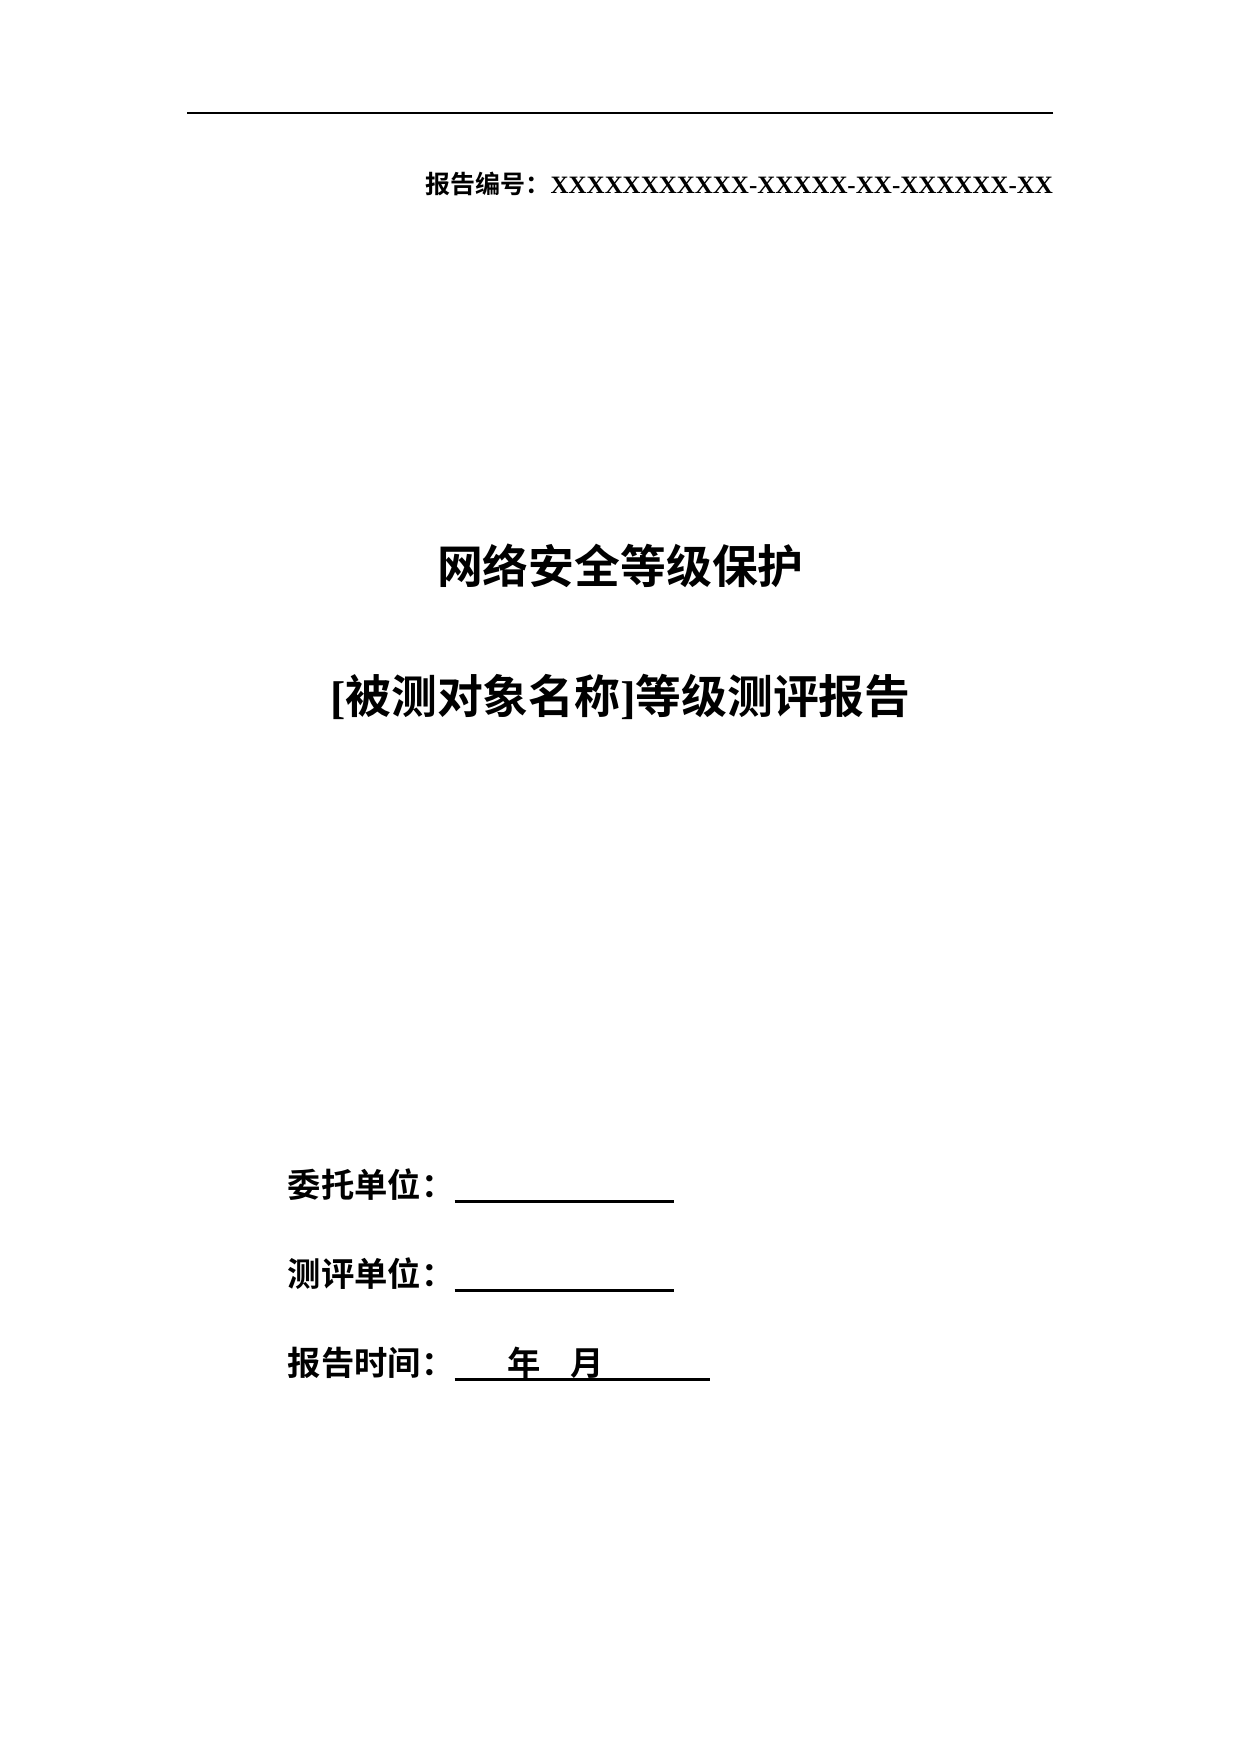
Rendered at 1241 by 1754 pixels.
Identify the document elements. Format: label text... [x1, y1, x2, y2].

text [被测对象名称]等级测评报告 [187, 645, 1053, 742]
text 测评单位： [187, 1240, 1053, 1305]
text 报告编号：XXXXXXXXXXX-XXXXX-XX-XXXXXX-XX [187, 150, 1053, 215]
text 委托单位： [187, 1151, 1053, 1216]
text 报告时间： 年 月 [187, 1329, 1053, 1394]
text 网络安全等级保护 [187, 514, 1053, 612]
